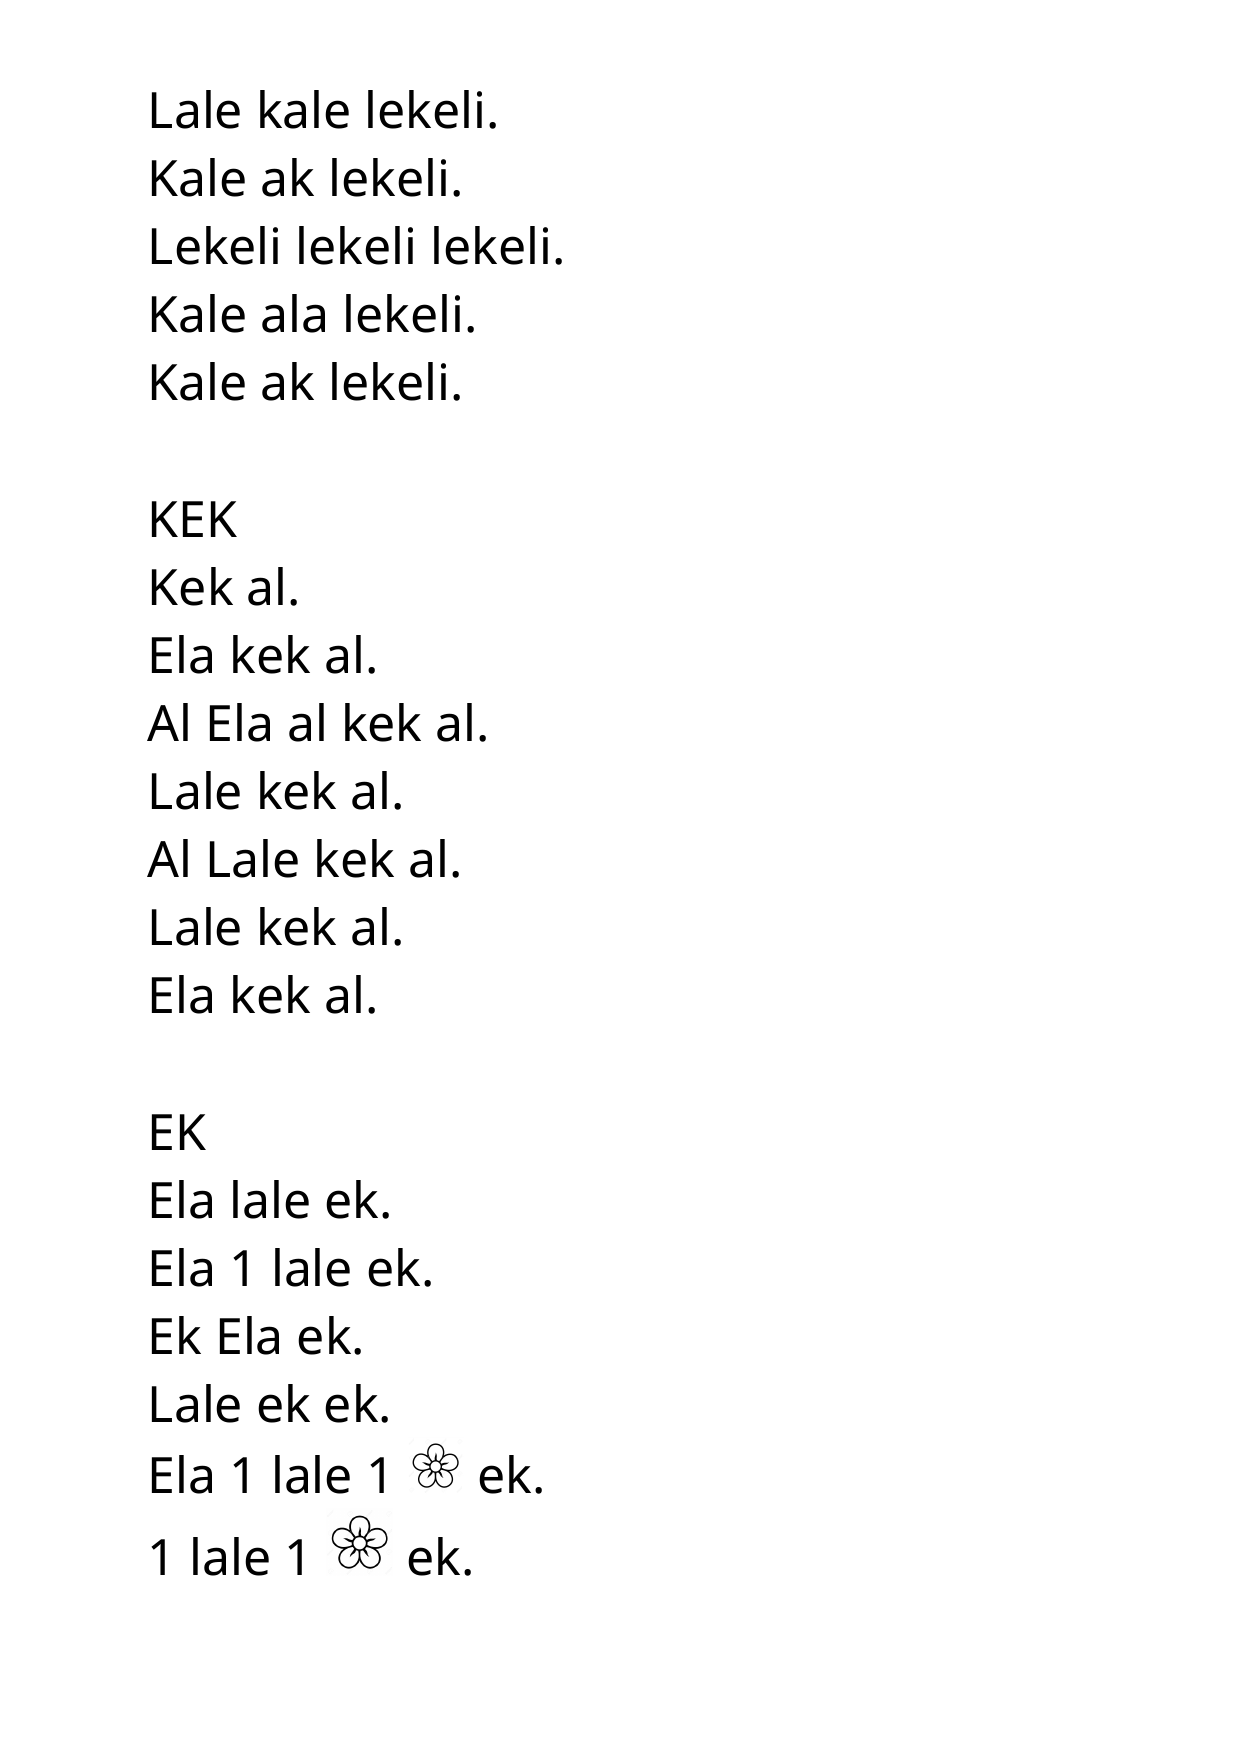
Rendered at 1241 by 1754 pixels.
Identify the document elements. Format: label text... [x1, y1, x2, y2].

text Ek Ela ek. [148, 1301, 1144, 1369]
text Lale kale lekeli. [148, 75, 1144, 143]
text 1 lale 1 ek. [148, 1508, 1144, 1590]
text Kek al. [148, 552, 1144, 620]
text Ela kek al. [148, 620, 1144, 688]
text Al Lale kek al. [148, 824, 1144, 892]
text Ela lale ek. [148, 1165, 1144, 1233]
text Lale ek ek. [148, 1369, 1144, 1437]
picture [325, 1508, 393, 1576]
text Lekeli lekeli lekeli. [148, 211, 1144, 279]
text KEK [148, 484, 1144, 552]
text Lale kek al. [148, 892, 1144, 961]
text Ela kek al. [148, 961, 1144, 1029]
text Kale ak lekeli. [148, 143, 1144, 211]
text Lale kek al. [148, 756, 1144, 824]
picture [407, 1437, 464, 1494]
text Ela 1 lale 1 ek. [148, 1437, 1144, 1508]
text Ela 1 lale ek. [148, 1233, 1144, 1301]
text Kale ak lekeli. [148, 347, 1144, 416]
text Al Ela al kek al. [148, 688, 1144, 756]
text EK [148, 1097, 1144, 1165]
text Kale ala lekeli. [148, 279, 1144, 347]
